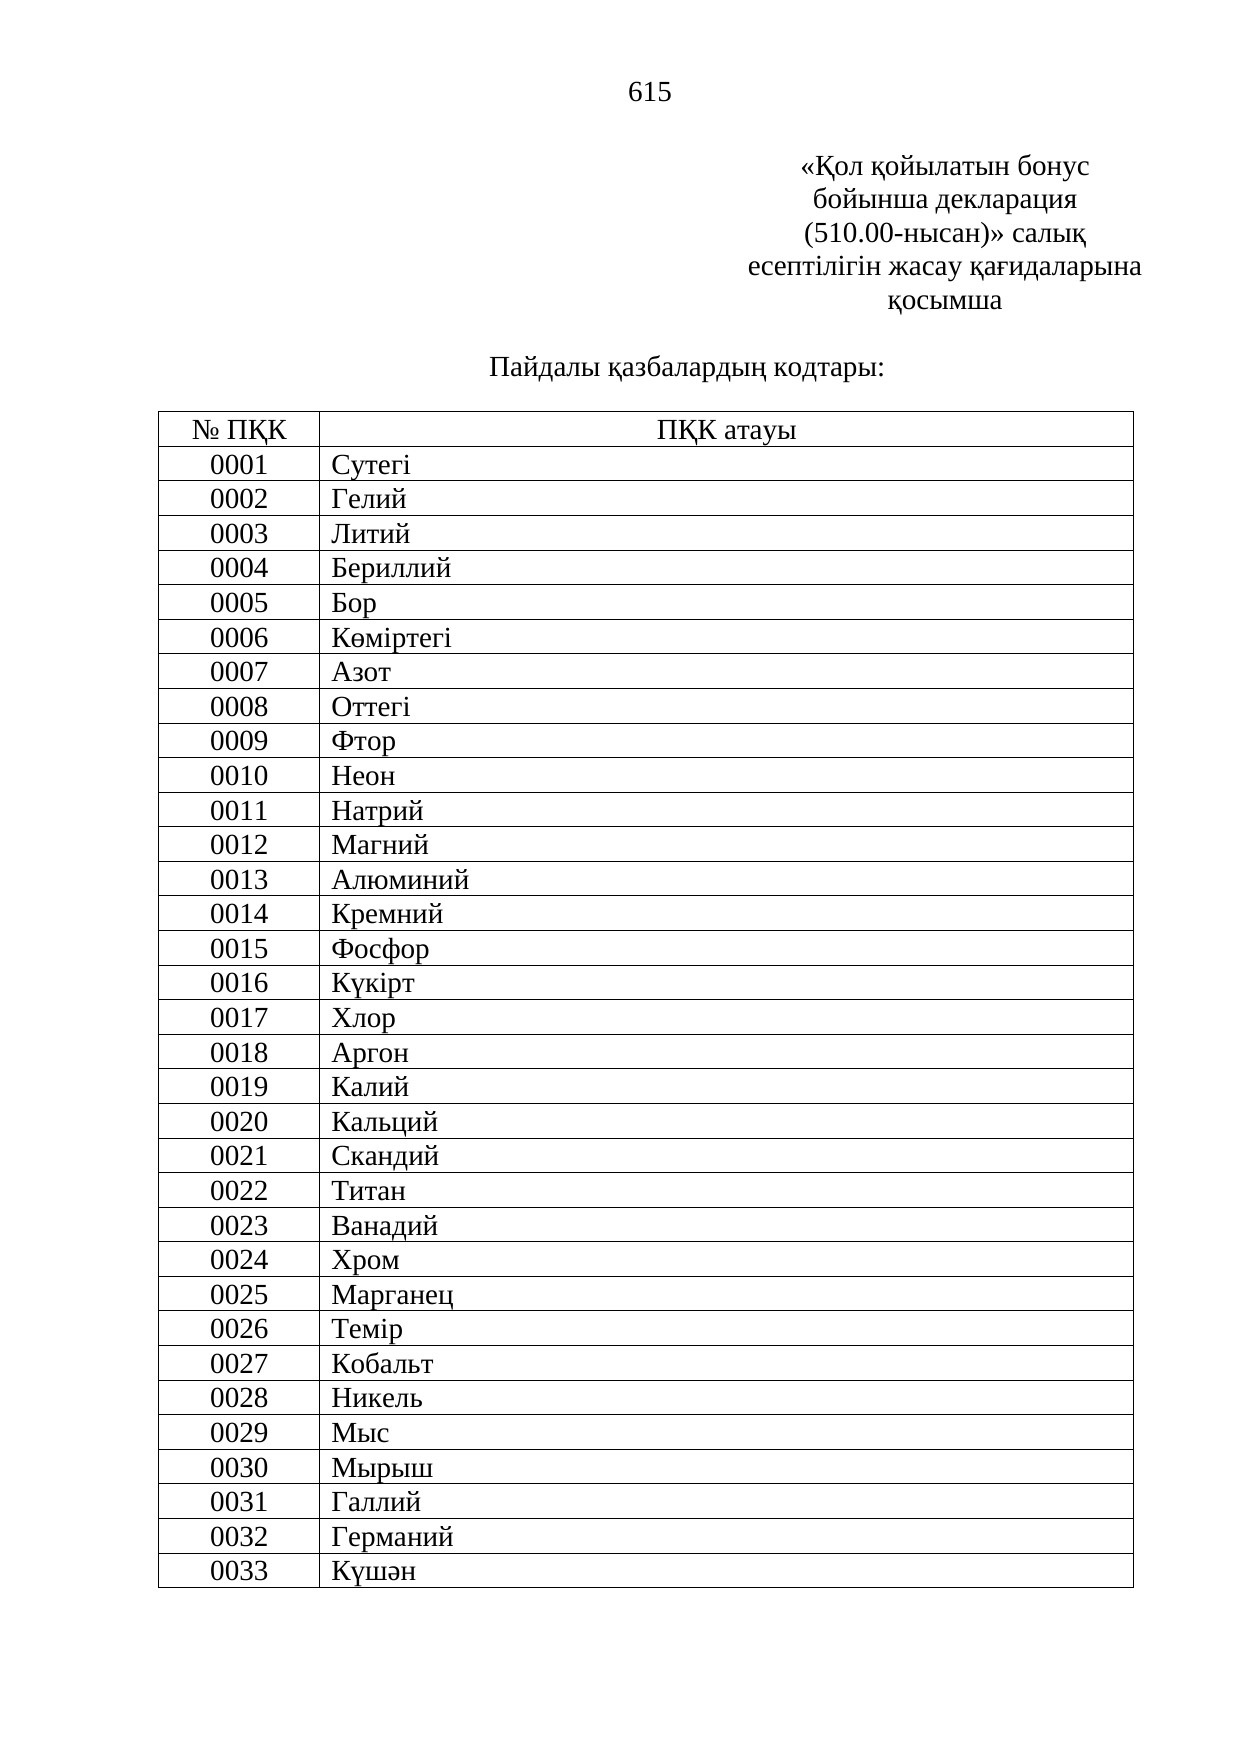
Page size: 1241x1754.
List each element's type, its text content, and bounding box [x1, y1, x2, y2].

text Пайдалы қазбалардың кодтары: [148, 349, 1152, 382]
table_cell 0018 [159, 1035, 319, 1068]
table_cell Фосфор [320, 931, 1133, 964]
table_cell 0026 [159, 1311, 319, 1345]
table_cell Хром [320, 1242, 1133, 1276]
table_cell Гелий [320, 481, 1133, 515]
table_cell 0019 [159, 1069, 319, 1103]
table_cell 0016 [159, 966, 319, 999]
table_cell 0008 [159, 689, 319, 722]
table_cell Литий [320, 516, 1133, 549]
table_cell Мыс [320, 1415, 1133, 1449]
table_header № ПҚК [159, 412, 319, 446]
table_cell Алюминий [320, 862, 1133, 895]
table_cell Мырыш [320, 1450, 1133, 1483]
table_cell 0003 [159, 516, 319, 549]
table_cell Марганец [320, 1277, 1133, 1310]
table_cell Бор [320, 585, 1133, 619]
table_cell 0013 [159, 862, 319, 895]
table_cell 0002 [159, 481, 319, 515]
table_cell 0011 [159, 793, 319, 826]
table_cell Аргон [320, 1035, 1133, 1068]
table_cell Фтор [320, 724, 1133, 757]
table_cell 0029 [159, 1415, 319, 1449]
table_cell 0025 [159, 1277, 319, 1310]
table_cell Көміртегі [320, 620, 1133, 653]
table_cell Кремний [320, 896, 1133, 930]
table_cell Күшән [320, 1554, 1133, 1587]
table_cell 0004 [159, 551, 319, 584]
table_cell 0001 [159, 447, 319, 480]
table_cell Никель [320, 1381, 1133, 1414]
table_cell Германий [320, 1519, 1133, 1552]
table_cell 0007 [159, 654, 319, 688]
table_cell Сутегі [320, 447, 1133, 480]
table_cell 0033 [159, 1554, 319, 1587]
table_cell Титан [320, 1173, 1133, 1207]
table_cell Скандий [320, 1139, 1133, 1172]
table_cell Галлий [320, 1484, 1133, 1518]
table_cell 0032 [159, 1519, 319, 1552]
text «Қол қойылатын бонус [738, 148, 1152, 181]
table_cell Азот [320, 654, 1133, 688]
table_cell 0031 [159, 1484, 319, 1518]
table_cell Магний [320, 827, 1133, 861]
table_cell Бериллий [320, 551, 1133, 584]
table_cell Ванадий [320, 1208, 1133, 1241]
table_cell 0030 [159, 1450, 319, 1483]
table_cell Күкірт [320, 966, 1133, 999]
table_cell Неон [320, 758, 1133, 792]
table_cell Оттегі [320, 689, 1133, 722]
table_cell Калий [320, 1069, 1133, 1103]
table_cell 0022 [159, 1173, 319, 1207]
table_cell Хлор [320, 1000, 1133, 1034]
table_cell 0005 [159, 585, 319, 619]
text бойынша декларация (510.00-нысан)» салық [738, 181, 1152, 248]
table_cell Натрий [320, 793, 1133, 826]
table_cell 0021 [159, 1139, 319, 1172]
table_cell Кальций [320, 1104, 1133, 1137]
table_cell 0006 [159, 620, 319, 653]
table_cell 0020 [159, 1104, 319, 1137]
text есептілігін жасау қағидаларына қосымша [738, 248, 1152, 315]
table_cell 0015 [159, 931, 319, 964]
table_cell 0024 [159, 1242, 319, 1276]
table_cell Кобальт [320, 1346, 1133, 1379]
table_cell 0028 [159, 1381, 319, 1414]
table_cell 0023 [159, 1208, 319, 1241]
table_header ПҚК атауы [320, 412, 1133, 446]
table_cell 0014 [159, 896, 319, 930]
table_cell 0012 [159, 827, 319, 861]
table_cell 0017 [159, 1000, 319, 1034]
table_cell 0009 [159, 724, 319, 757]
table_cell 0010 [159, 758, 319, 792]
table_cell Темір [320, 1311, 1133, 1345]
table_cell 0027 [159, 1346, 319, 1379]
